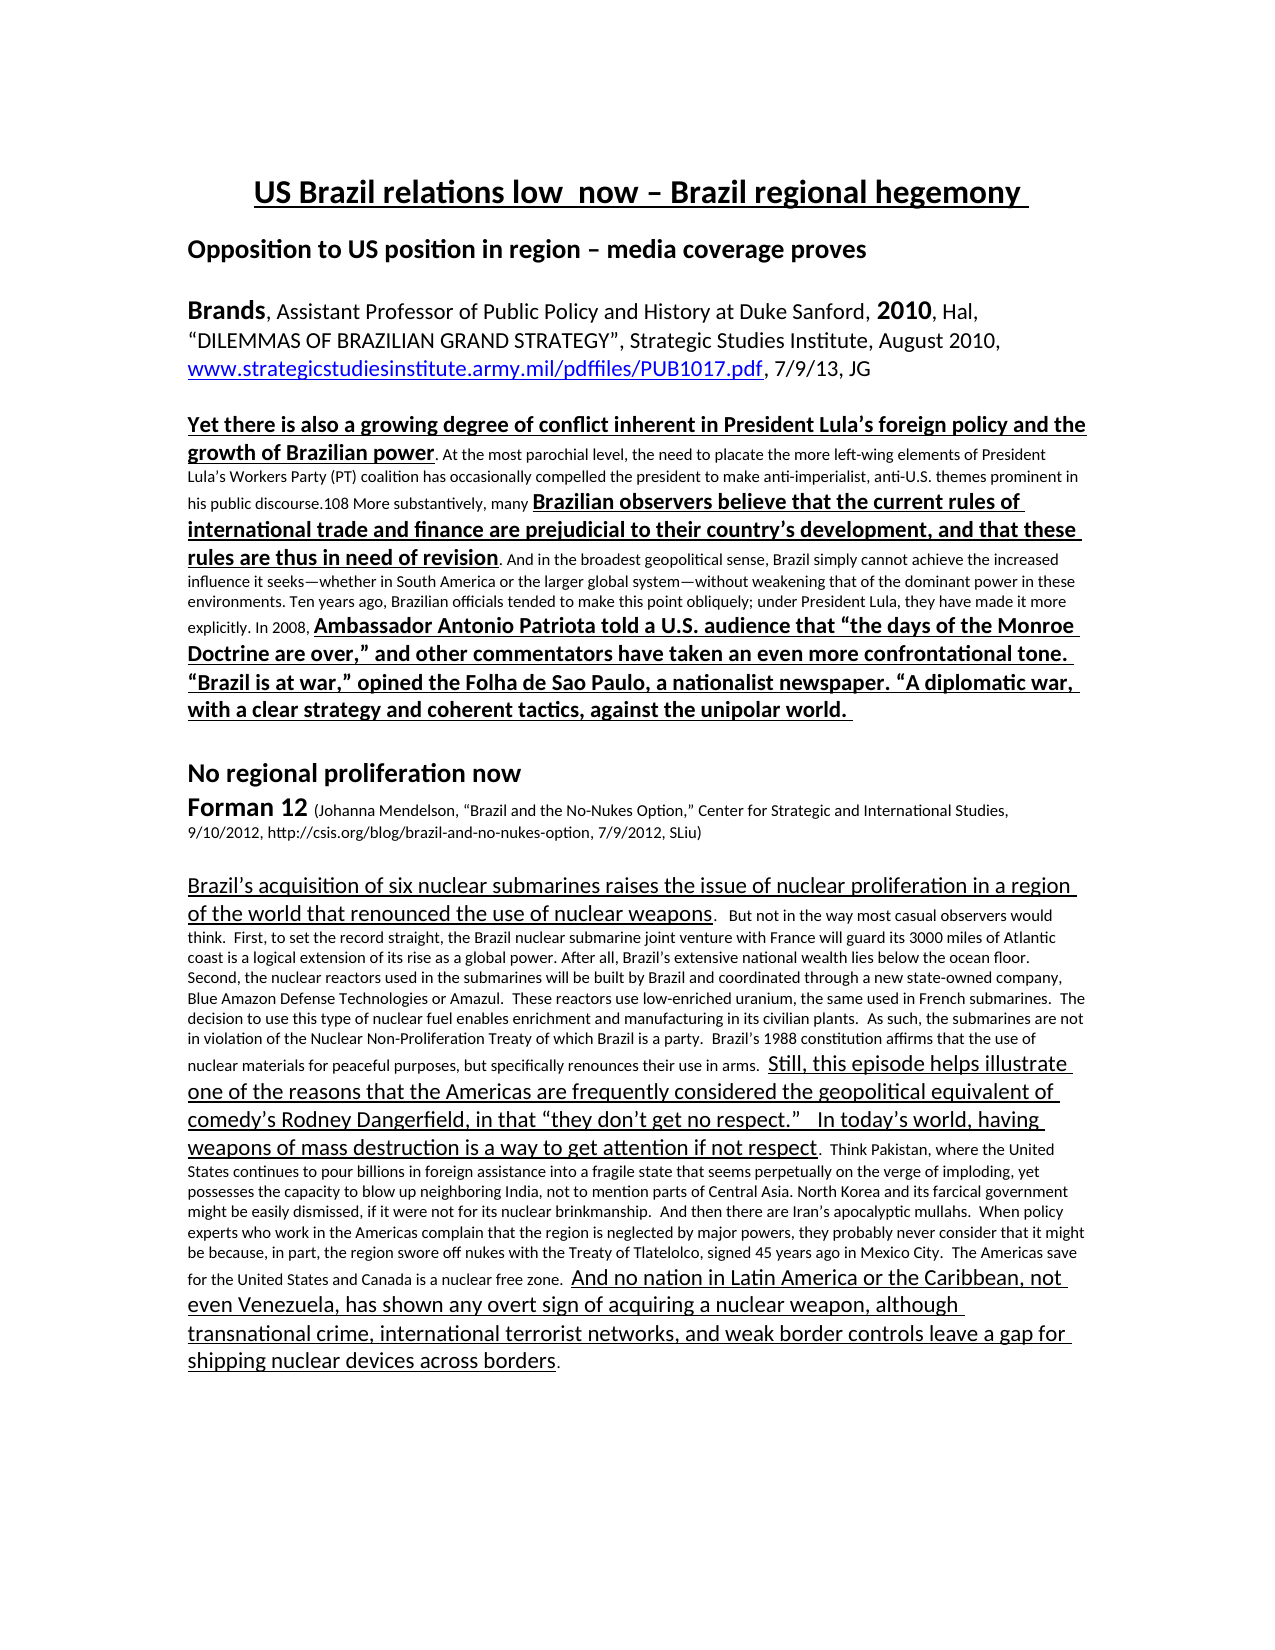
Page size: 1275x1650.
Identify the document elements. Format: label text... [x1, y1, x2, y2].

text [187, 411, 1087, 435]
text Yet there is also a growing degree of conflict inherent in President Lula’s foreign policy and the growth of Brazilian power. At the most parochial level, the need to placate the more left-wing elements of President Lula’s Workers Party (PT) coalition has occasionally compelled the president to make anti-imperialist, anti-U.S. themes prominent in his public discourse.108 More substantively, many Brazilian observers believe that the current rules of international trade and finance are prejudicial to their country’s development, and that these rules are thus in need of revision. And in the broadest geopolitical sense, Brazil simply cannot achieve the increased influence it seeks—whether in South America or the larger global system—without weakening that of the dominant power in these environments. Ten years ago, Brazilian officials tended to make this point obliquely; under President Lula, they have made it more explicitly. In 2008, Ambassador Antonio Patriota told a U.S. audience that “the days of the Monroe Doctrine are over,” and other commentators have taken an even more confrontational tone. “Brazil is at war,” opined the Folha de Sao Paulo, a nationalist newspaper. “A diplomatic war, with a clear strategy and coherent tactics, against the unipolar world. [187, 436, 1087, 724]
text Forman 12 (Johanna Mendelson, “Brazil and the No-Nukes Option,” Center for Strategic and International Studies, 9/10/2012, http://csis.org/blog/brazil-and-no-nukes-option, 7/9/2012, SLiu) [187, 790, 1087, 843]
subtitle Opposition to US position in region – media coverage proves [187, 232, 1087, 265]
text Brands, Assistant Professor of Public Policy and History at Duke Sanford, 2010, Hal, “DILEMMAS OF BRAZILIAN GRAND STRATEGY”, Strategic Studies Institute, August 2010, www.strategicstudiesinstitute.army.mil/pdffiles/PUB1017.pdf, 7/9/13, JG [187, 293, 1087, 382]
text Brazil’s acquisition of six nuclear submarines raises the issue of nuclear proliferation in a region of the world that renounced the use of nuclear weapons. But not in the way most casual observers would think. First, to set the record straight, the Brazil nuclear submarine joint venture with France will guard its 3000 miles of Atlantic coast is a logical extension of its rise as a global power. After all, Brazil’s extensive national wealth lies below the ocean floor. Second, the nuclear reactors used in the submarines will be built by Brazil and coordinated through a new state-owned company, Blue Amazon Defense Technologies or Amazul. These reactors use low-enriched uranium, the same used in French submarines. The decision to use this type of nuclear fuel enables enrichment and manufacturing in its civilian plants. As such, the submarines are not in violation of the Nuclear Non-Proliferation Treaty of which Brazil is a party. Brazil’s 1988 constitution affirms that the use of nuclear materials for peaceful purposes, but specifically renounces their use in arms. Still, this episode helps illustrate one of the reasons that the Americas are frequently considered the geopolitical equivalent of comedy’s Rodney Dangerfield, in that “they don’t get no respect.” In today’s world, having weapons of mass destruction is a way to get attention if not respect. Think Pakistan, where the United States continues to pour billions in foreign assistance into a fragile state that seems perpetually on the verge of imploding, yet possesses the capacity to blow up neighboring India, not to mention parts of Central Asia. North Korea and its farcical government might be easily dismissed, if it were not for its nuclear brinkmanship. And then there are Iran’s apocalyptic mullahs. When policy experts who work in the Americas complain that the region is neglected by major powers, they probably never consider that it might be because, in part, the region swore off nukes with the Treaty of Tlatelolco, signed 45 years ago in Mexico City. The Americas save for the United States and Canada is a nuclear free zone. And no nation in Latin America or the Caribbean, not even Venezuela, has shown any overt sign of acquiring a nuclear weapon, although transnational crime, international terrorist networks, and weak border controls leave a gap for shipping nuclear devices across borders. [187, 871, 1087, 1375]
text No regional proliferation now [187, 757, 1087, 790]
subtitle US Brazil relations low now – Brazil regional hegemony [187, 171, 1087, 212]
